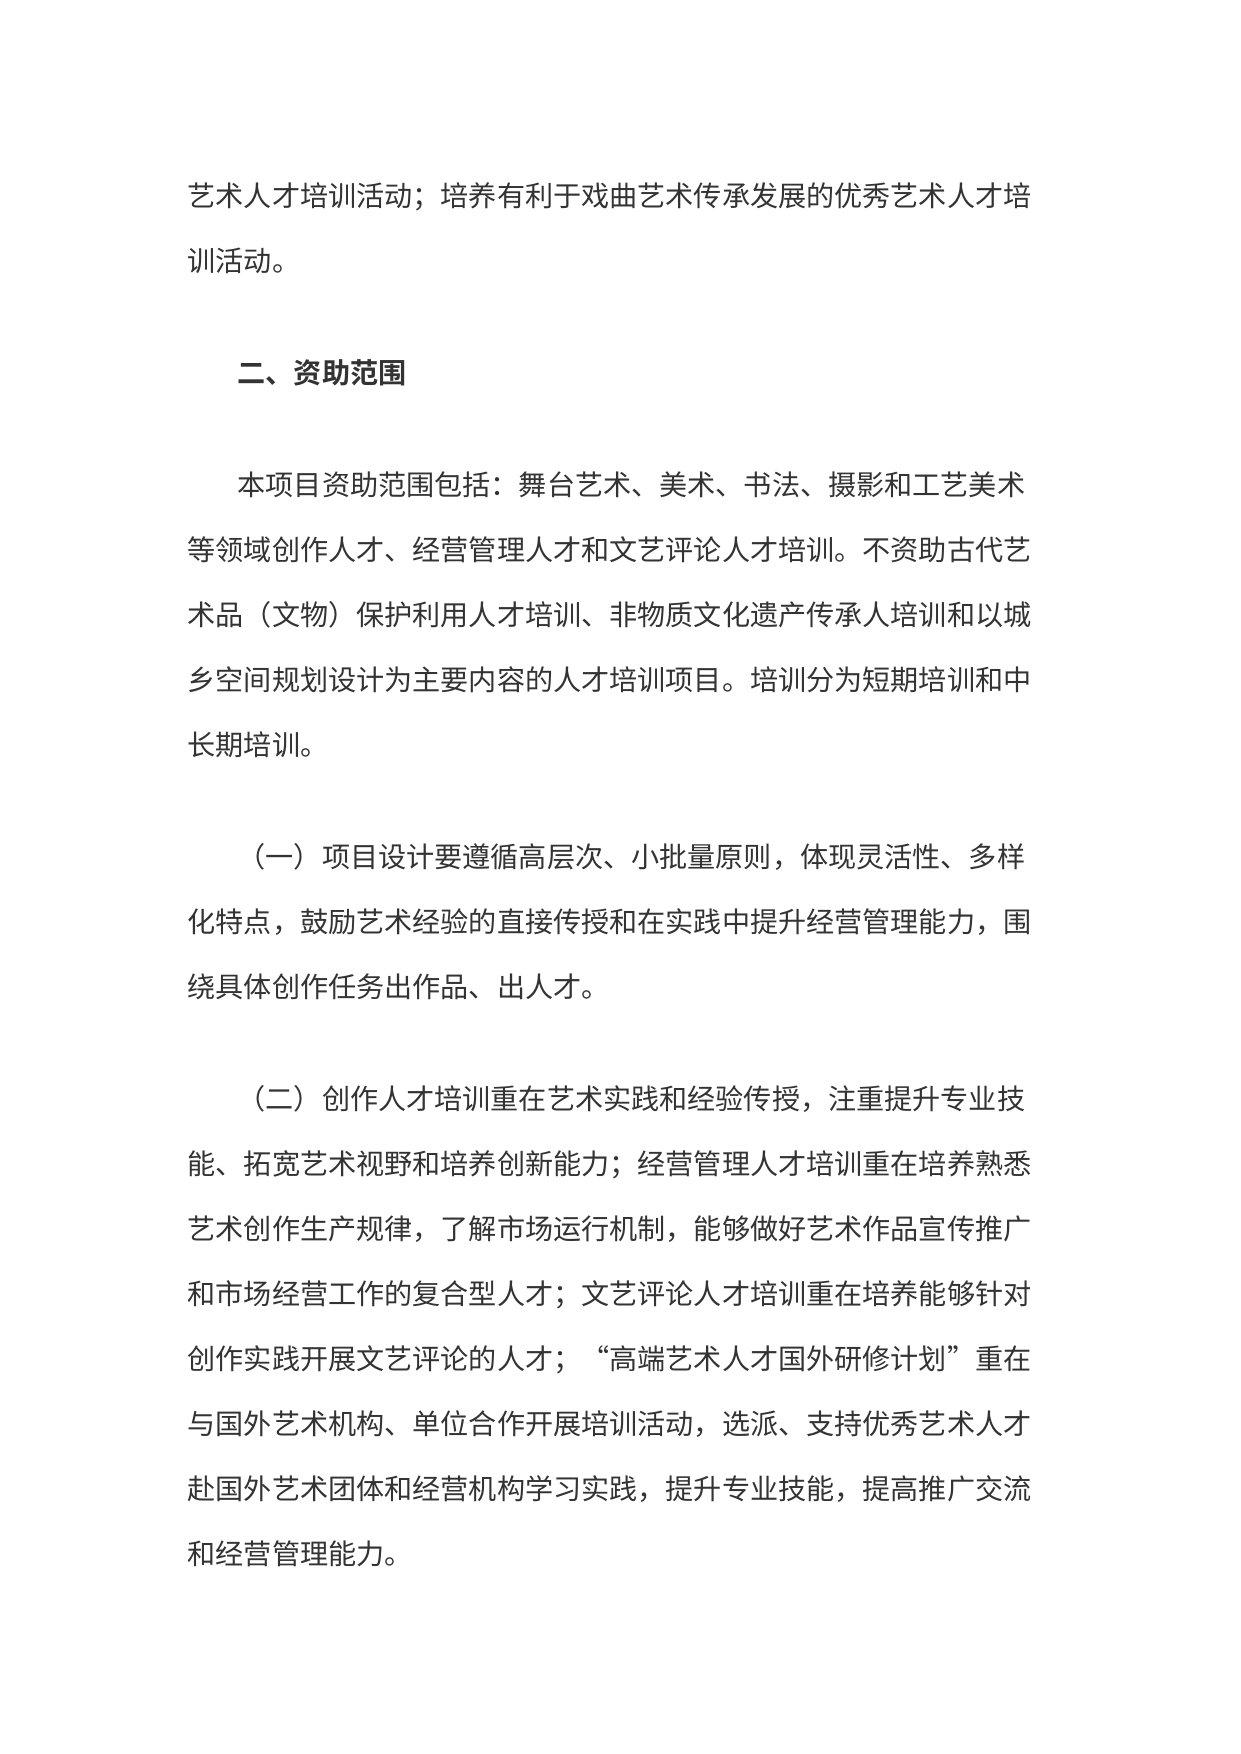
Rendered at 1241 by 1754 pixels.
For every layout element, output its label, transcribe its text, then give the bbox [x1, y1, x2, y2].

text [187, 162, 1053, 292]
text （二）创作人才培训重在艺术实践和经验传授，注重提升专业技能、拓宽艺术视野和培养创新能力；经营管理人才培训重在培养熟悉艺术创作生产规律，了解市场运行机制，能够做好艺术作品宣传推广和市场经营工作的复合型人才；文艺评论人才培训重在培养能够针对创作实践开展文艺评论的人才；“高端艺术人才国外研修计划”重在与国外艺术机构、单位合作开展培训活动，选派、支持优秀艺术人才赴国外艺术团体和经营机构学习实践，提升专业技能，提高推广交流和经营管理能力。 [187, 1064, 1053, 1584]
text 二、资助范围 [187, 339, 1053, 404]
text （一）项目设计要遵循高层次、小批量原则，体现灵活性、多样化特点，鼓励艺术经验的直接传授和在实践中提升经营管理能力，围绕具体创作任务出作品、出人才。 [187, 823, 1053, 1018]
text 本项目资助范围包括：舞台艺术、美术、书法、摄影和工艺美术等领域创作人才、经营管理人才和文艺评论人才培训。不资助古代艺术品（文物）保护利用人才培训、非物质文化遗产传承人培训和以城乡空间规划设计为主要内容的人才培训项目。培训分为短期培训和中长期培训。 [187, 451, 1053, 776]
